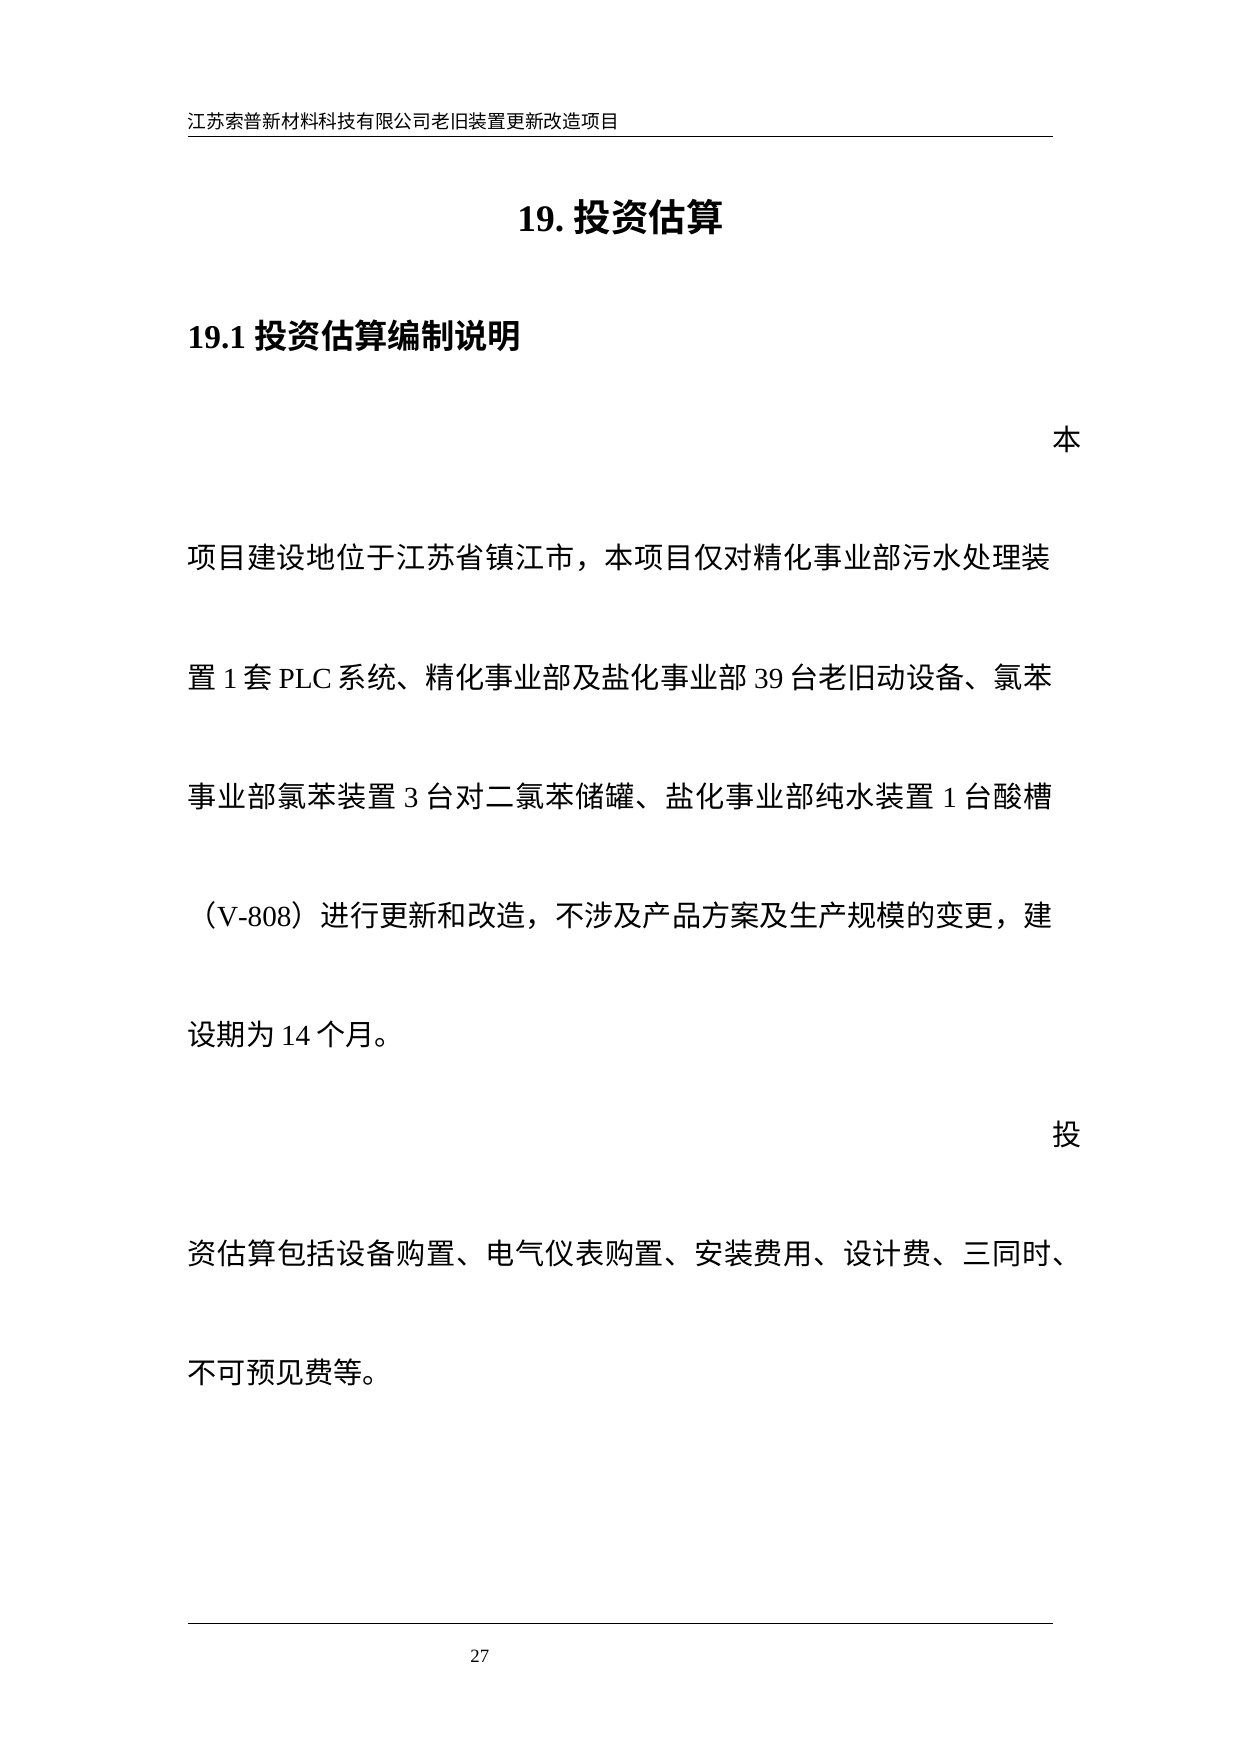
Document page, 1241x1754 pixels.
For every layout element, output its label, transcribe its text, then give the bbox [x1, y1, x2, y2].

subtitle 投资估算 [187, 175, 1053, 254]
text 投资估算包括设备购置、电气仪表购置、安装费用、设计费、三同时、不可预见费等。 [187, 1093, 1053, 1411]
text 本项目建设地位于江苏省镇江市，本项目仅对精化事业部污水处理装置1套PLC系统、精化事业部及盐化事业部39台老旧动设备、氯苯事业部氯苯装置3台对二氯苯储罐、盐化事业部纯水装置1台酸槽（V-808）进行更新和改造，不涉及产品方案及生产规模的变更，建设期为14个月。 [187, 397, 1053, 1072]
subtitle 投资估算编制说明 [187, 294, 1053, 373]
